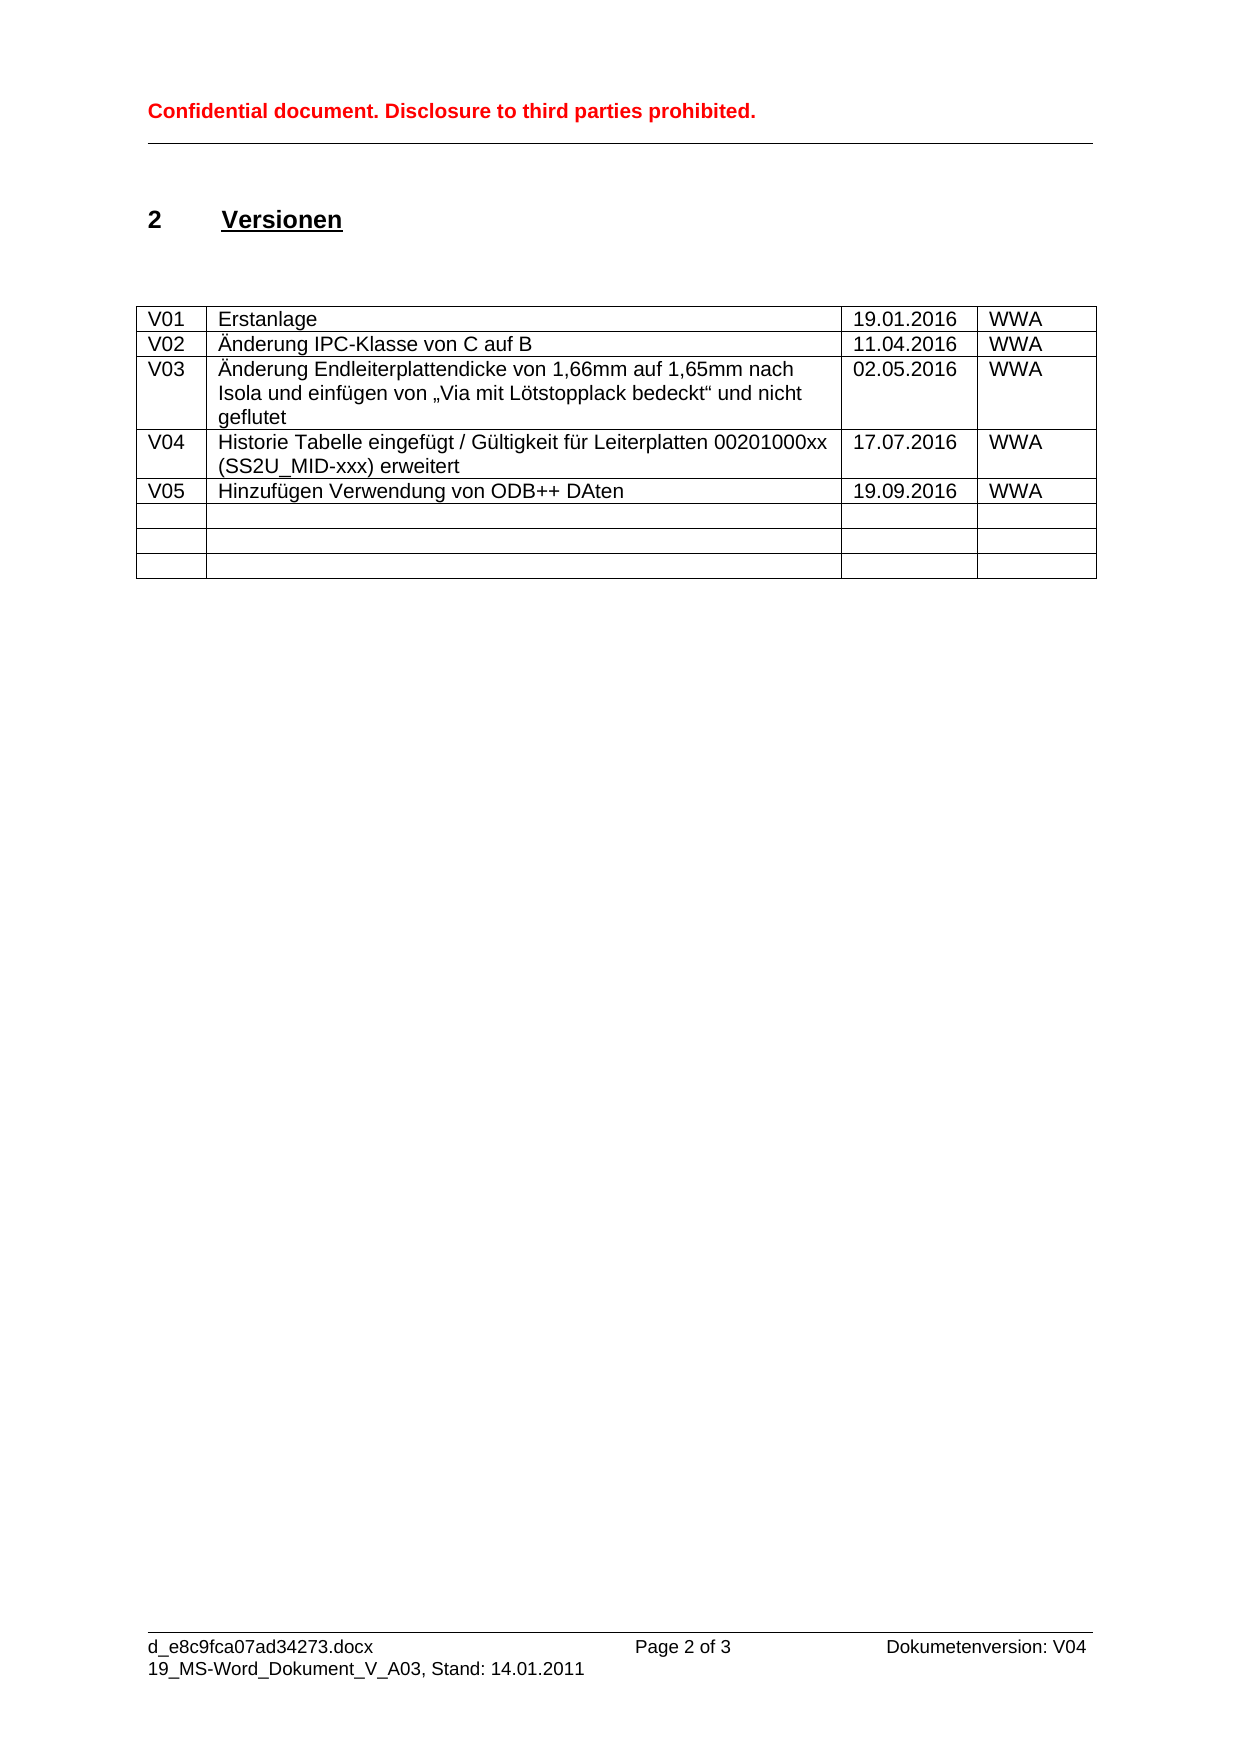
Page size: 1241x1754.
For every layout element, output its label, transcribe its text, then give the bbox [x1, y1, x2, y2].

table_cell [137, 554, 206, 578]
table_cell V02 [137, 332, 206, 356]
table_header Erstanlage [207, 307, 841, 331]
table_cell Hinzufügen Verwendung von ODB++ DAten [207, 479, 841, 503]
table_cell 17.07.2016 [842, 430, 977, 478]
table_cell [137, 529, 206, 553]
table_header V01 [137, 307, 206, 331]
table_cell WWA [978, 357, 1096, 429]
table_cell [978, 554, 1096, 578]
table_header 19.01.2016 [842, 307, 977, 331]
table_cell V05 [137, 479, 206, 503]
table_cell [137, 504, 206, 528]
table_cell [207, 529, 841, 553]
table_cell 19.09.2016 [842, 479, 977, 503]
table_cell V04 [137, 430, 206, 478]
table_cell [978, 504, 1096, 528]
table_cell [842, 554, 977, 578]
table_cell 02.05.2016 [842, 357, 977, 429]
table_cell WWA [978, 430, 1096, 478]
table_cell [978, 529, 1096, 553]
table_cell WWA [978, 332, 1096, 356]
table_cell Historie Tabelle eingefügt / Gültigkeit für Leiterplatten 00201000xx (SS2U_MID-xxx) erweitert [207, 430, 841, 478]
table_cell [207, 554, 841, 578]
table_cell [842, 504, 977, 528]
table_cell 11.04.2016 [842, 332, 977, 356]
table_cell Änderung Endleiterplattendicke von 1,66mm auf 1,65mm nach Isola und einfügen von „Via mit Lötstopplack bedeckt“ und nicht geflutet [207, 357, 841, 429]
table_cell Änderung IPC-Klasse von C auf B [207, 332, 841, 356]
table_header WWA [978, 307, 1096, 331]
table_cell [207, 504, 841, 528]
table_cell V03 [137, 357, 206, 429]
table_cell [842, 529, 977, 553]
table_cell WWA [978, 479, 1096, 503]
subtitle Versionen [148, 206, 1093, 234]
